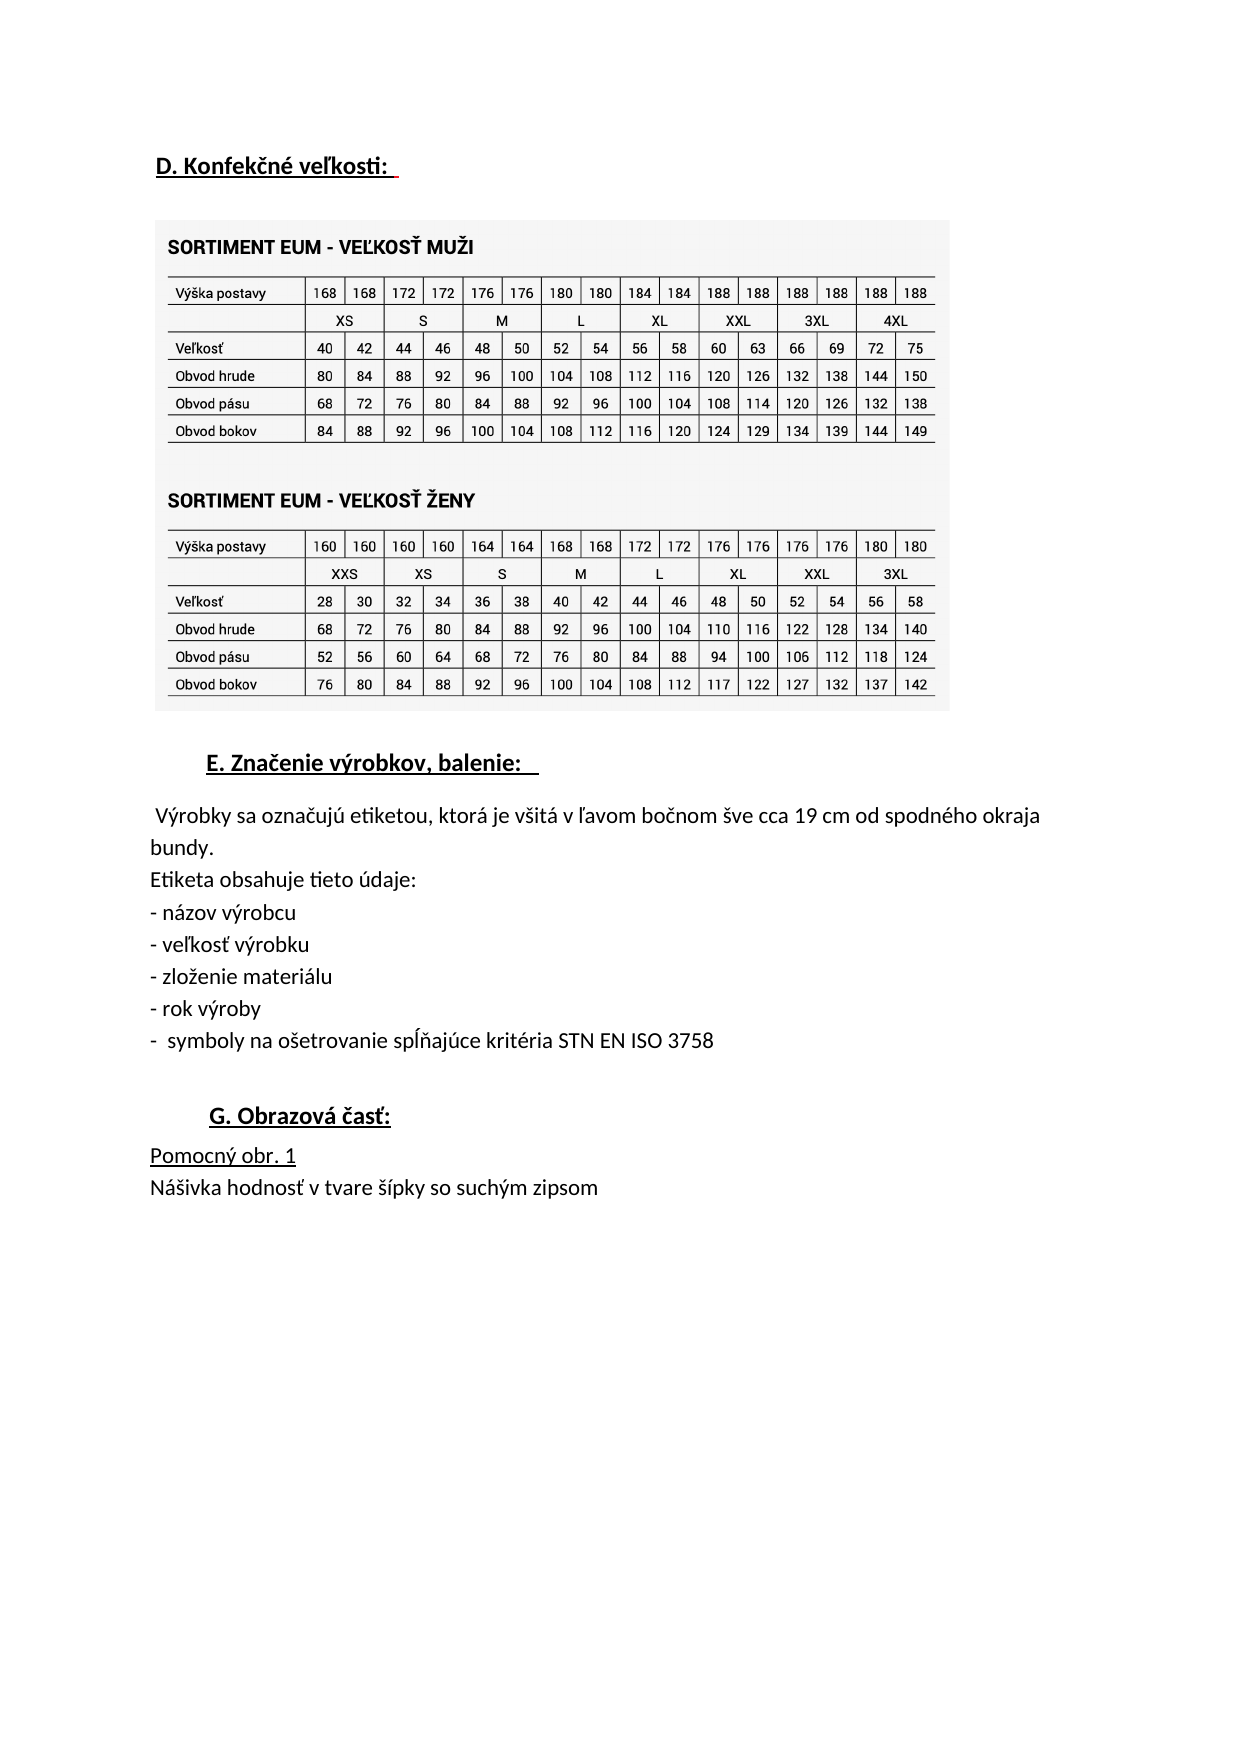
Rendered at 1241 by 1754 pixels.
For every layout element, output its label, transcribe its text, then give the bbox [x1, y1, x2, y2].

text - veľkosť výrobku [150, 930, 1090, 958]
text - rok výroby [150, 994, 1090, 1022]
text Nášivka hodnosť v tvare šípky so suchým zipsom [150, 1173, 1090, 1201]
text Etiketa obsahuje tieto údaje: [150, 865, 1090, 893]
text D. Konfekčné veľkosti: [150, 150, 1090, 181]
text G. Obrazová časť: [150, 1100, 1090, 1130]
text - názov výrobcu [150, 898, 1090, 926]
text Pomocný obr. 1 [150, 1141, 1090, 1169]
text Výrobky sa označujú etiketou, ktorá je všitá v ľavom bočnom šve cca 19 cm od spodného okraja bundy. [150, 801, 1090, 861]
text E. Značenie výrobkov, balenie: [206, 747, 1090, 778]
text - zloženie materiálu [150, 962, 1090, 990]
text - symboly na ošetrovanie spĺňajúce kritéria STN EN ISO 3758 [150, 1026, 1090, 1054]
picture [155, 220, 950, 711]
